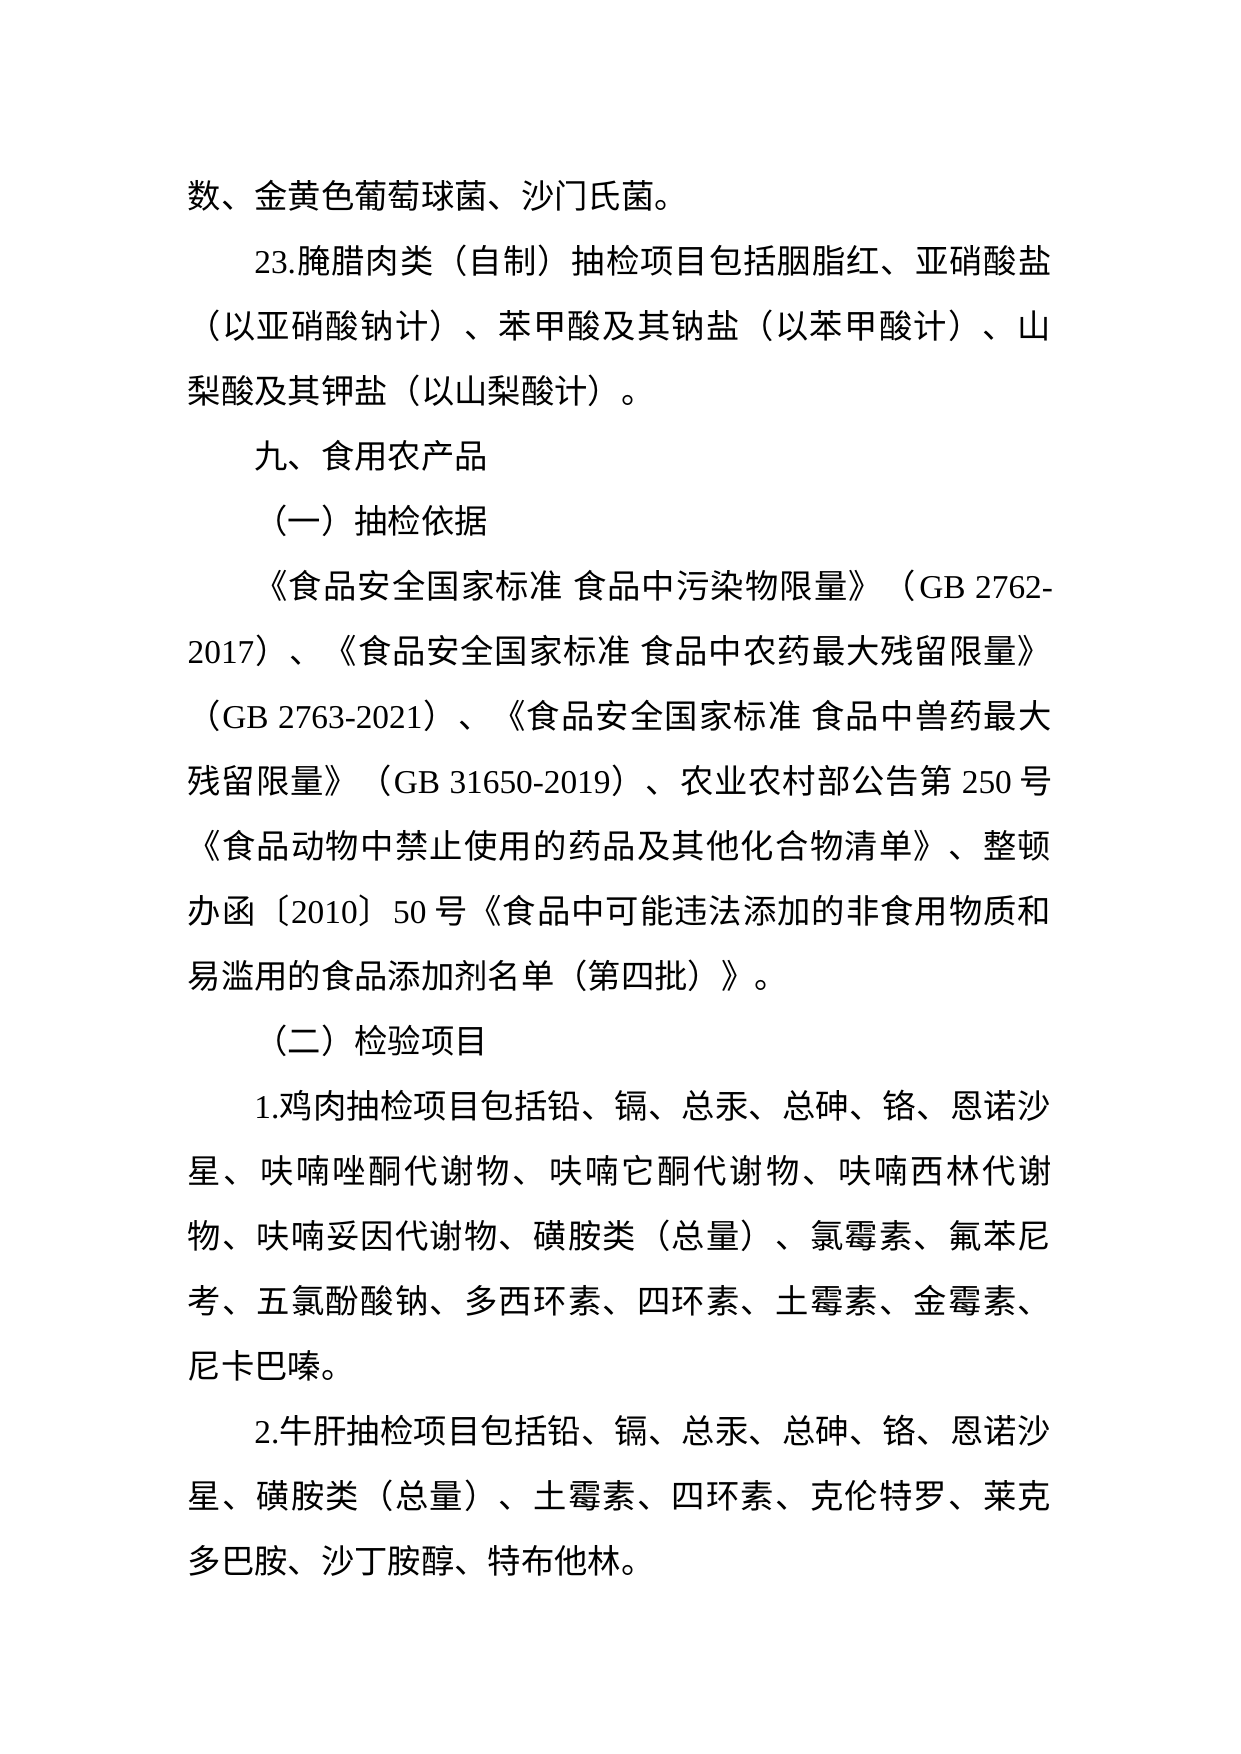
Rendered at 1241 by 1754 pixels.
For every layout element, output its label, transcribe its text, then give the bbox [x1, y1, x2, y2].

text 《食品安全国家标准 食品中污染物限量》（GB 2762-2017）、《食品安全国家标准 食品中农药最大残留限量》（GB 2763-2021）、《食品安全国家标准 食品中兽药最大残留限量》（GB 31650-2019）、农业农村部公告第250号《食品动物中禁止使用的药品及其他化合物清单》、整顿办函〔2010〕50号《食品中可能违法添加的非食用物质和易滥用的食品添加剂名单（第四批）》。 [187, 552, 1053, 1007]
text （一）抽检依据 [187, 487, 1053, 552]
text 1.鸡肉抽检项目包括铅、镉、总汞、总砷、铬、恩诺沙星、呋喃唑酮代谢物、呋喃它酮代谢物、呋喃西林代谢物、呋喃妥因代谢物、磺胺类（总量）、氯霉素、氟苯尼考、五氯酚酸钠、多西环素、四环素、土霉素、金霉素、尼卡巴嗪。 [187, 1072, 1053, 1397]
list 九、食用农产品 [187, 422, 1053, 487]
text 23.腌腊肉类（自制）抽检项目包括胭脂红、亚硝酸盐（以亚硝酸钠计）、苯甲酸及其钠盐（以苯甲酸计）、山梨酸及其钾盐（以山梨酸计）。 [187, 227, 1053, 422]
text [187, 162, 1053, 227]
text 2.牛肝抽检项目包括铅、镉、总汞、总砷、铬、恩诺沙星、磺胺类（总量）、土霉素、四环素、克伦特罗、莱克多巴胺、沙丁胺醇、特布他林。 [187, 1397, 1053, 1592]
text （二）检验项目 [187, 1007, 1053, 1072]
